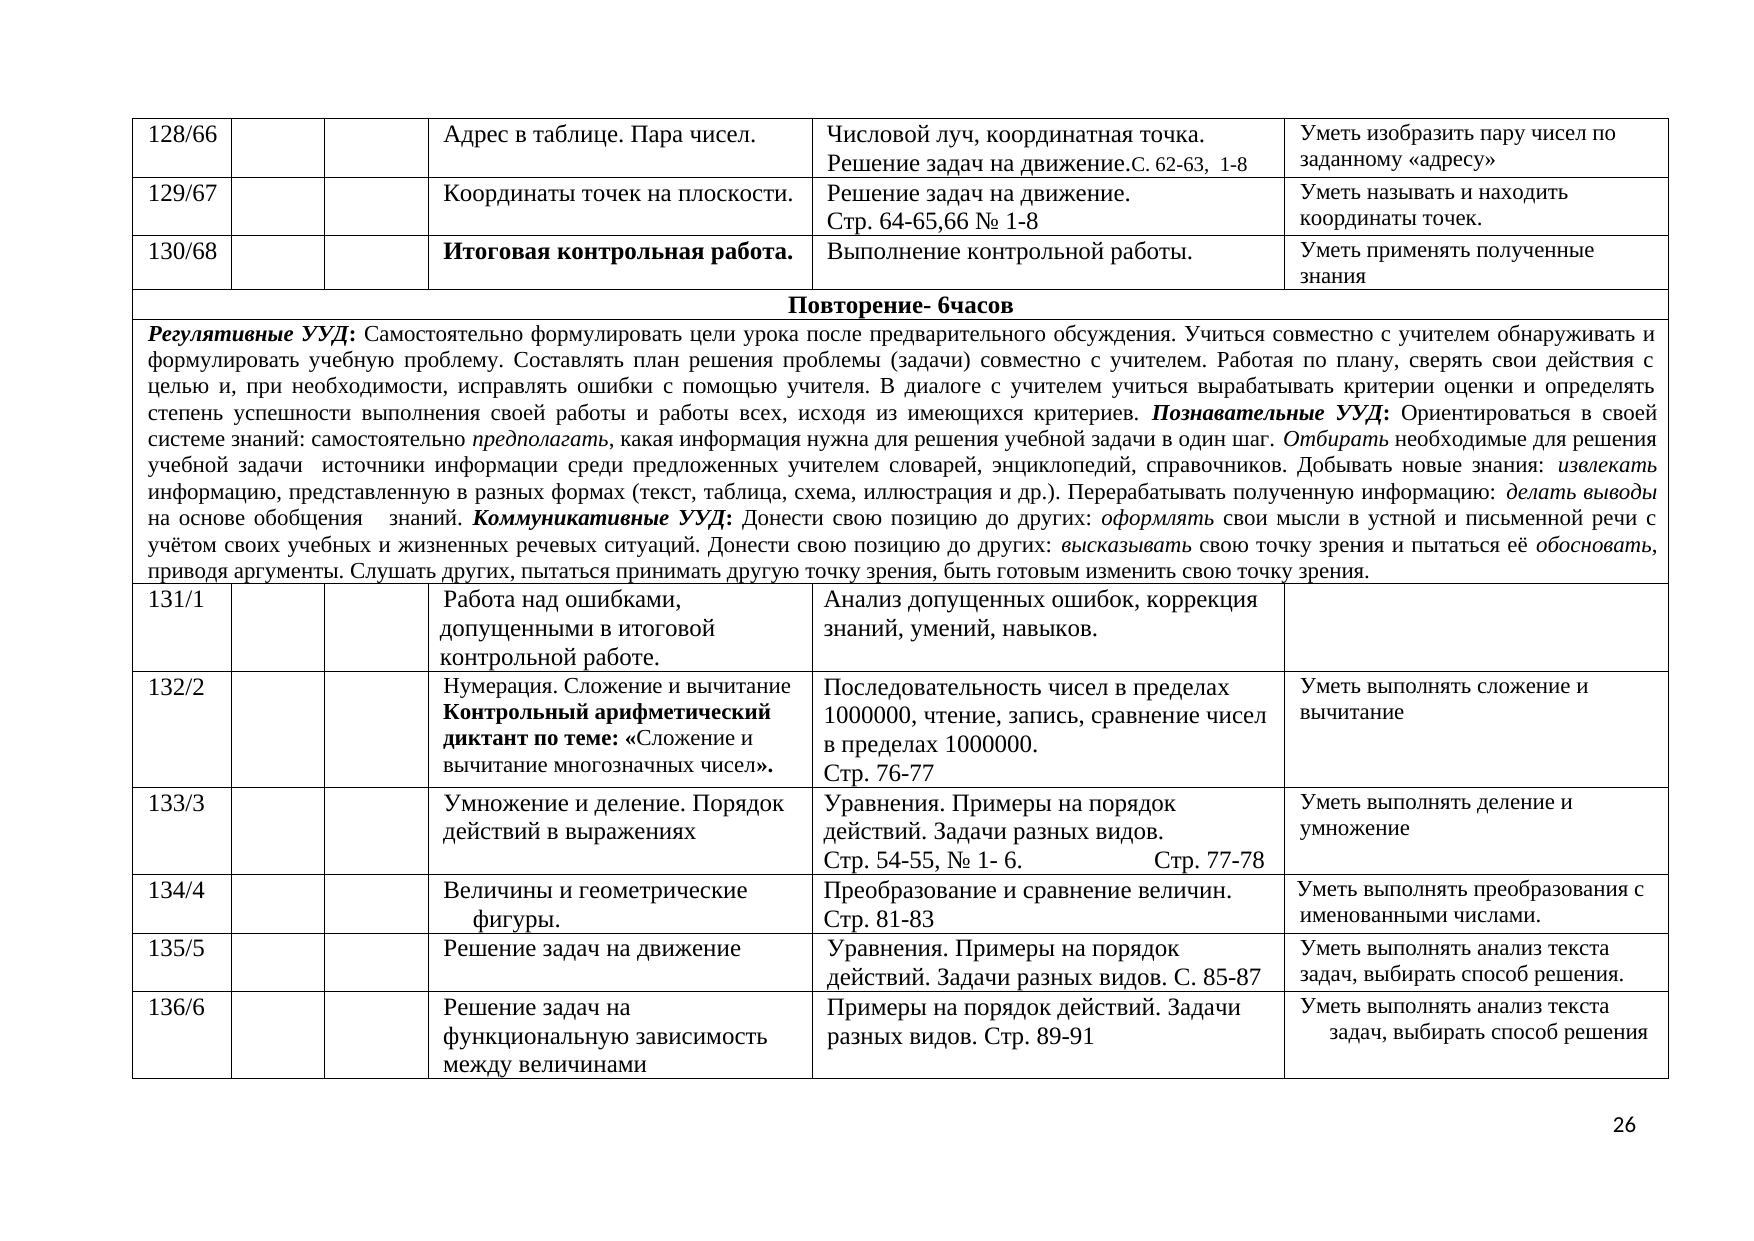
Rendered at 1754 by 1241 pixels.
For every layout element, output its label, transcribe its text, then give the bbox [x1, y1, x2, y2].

table_cell Решение задач на движение [429, 934, 812, 991]
table_cell Величины и геометрические фигуры. [429, 875, 812, 932]
table_cell Решение задач на движение. Стр. 64-65,66 № 1-8 [813, 178, 1284, 235]
table_cell [232, 875, 324, 932]
table_cell Числовой луч, координатная точка. Решение задач на движение.С. 62-63, 1-8 [813, 119, 1284, 177]
table_cell Выполнение контрольной работы. [813, 236, 1284, 289]
table_cell [325, 788, 428, 874]
table_cell 136/6 [133, 992, 231, 1078]
table_cell [232, 178, 324, 235]
table_cell [1285, 584, 1668, 671]
table_cell [325, 875, 428, 932]
table_cell Координаты точек на плоскости. [429, 178, 812, 235]
table_cell [325, 992, 428, 1078]
table_cell [232, 236, 324, 289]
table_cell [232, 992, 324, 1078]
table_cell Последовательность чисел в пределах 1000000, чтение, запись, сравнение чисел в пределах 1000000. Стр. 76-77 [813, 672, 1284, 787]
table_cell Примеры на порядок действий. Задачи разных видов. Стр. 89-91 [813, 992, 1284, 1078]
table_cell [325, 236, 428, 289]
table_cell Уметь называть и находить координаты точек. [1285, 178, 1668, 235]
table_cell [232, 672, 324, 787]
table_cell Итоговая контрольная работа. [429, 236, 812, 289]
table_cell Уметь выполнять сложение и вычитание [1285, 672, 1668, 787]
table_cell Уметь выполнять анализ текста задач, выбирать способ решения [1285, 992, 1668, 1078]
table_cell 128/66 [133, 119, 231, 177]
table_cell Адрес в таблице. Пара чисел. [429, 119, 812, 177]
table_cell [325, 584, 428, 671]
table_cell Регулятивные УУД: Самостоятельно формулировать цели урока после предварительного обсуждения. Учиться совместно с учителем обнаруживать и формулировать учебную проблему. Составлять план решения проблемы (задачи) совместно с учителем. Работая по плану, сверять свои действия с целью и, при необходимости, исправлять ошибки с помощью учителя. В диалоге с учителем учиться вырабатывать критерии оценки и определять степень успешности выполнения своей работы и работы всех, исходя из имеющихся критериев. Познавательные УУД: Ориентироваться в своей системе знаний: самостоятельно предполагать, какая информация нужна для решения учебной задачи в один шаг. Отбирать необходимые для решения учебной задачи источники информации среди предложенных учителем словарей, энциклопедий, справочников. Добывать новые знания: извлекать информацию, представленную в разных формах (текст, таблица, схема, иллюстрация и др.). Перерабатывать полученную информацию: делать выводы на основе обобщения знаний. Коммуникативные УУД: Донести свою позицию до других: оформлять свои мысли в устной и письменной речи с учётом своих учебных и жизненных речевых ситуаций. Донести свою позицию до других: высказывать свою точку зрения и пытаться её обосновать, приводя аргументы. Слушать других, пытаться принимать другую точку зрения, быть готовым изменить свою точку зрения. [133, 320, 1668, 583]
table_cell 132/2 [133, 672, 231, 787]
table_cell Повторение- 6часов [133, 290, 1668, 319]
table_cell 133/3 [133, 788, 231, 874]
table_cell [325, 672, 428, 787]
table_cell 129/67 [133, 178, 231, 235]
table_cell Умножение и деление. Порядок действий в выражениях [429, 788, 812, 874]
table_cell 131/1 [133, 584, 231, 671]
table_cell Нумерация. Сложение и вычитание Контрольный арифметический диктант по теме: «Сложение и вычитание многозначных чисел». [429, 672, 812, 787]
table_cell [232, 584, 324, 671]
table_cell Уметь применять полученные знания [1285, 236, 1668, 289]
table_cell [325, 178, 428, 235]
table_cell [325, 934, 428, 991]
table_cell Работа над ошибками, допущенными в итоговой контрольной работе. [429, 584, 812, 671]
table_cell [232, 119, 324, 177]
table_cell Преобразование и сравнение величин. Стр. 81-83 [813, 875, 1284, 932]
table_cell Уметь выполнять преобразования с именованными числами. [1285, 875, 1668, 932]
table_cell [232, 934, 324, 991]
table_cell 135/5 [133, 934, 231, 991]
table_cell 130/68 [133, 236, 231, 289]
table_cell [325, 119, 428, 177]
table_cell Уравнения. Примеры на порядок действий. Задачи разных видов. Стр. 54-55, № 1- 6. Стр. 77-78 [813, 788, 1284, 874]
table_cell Уметь выполнять деление и умножение [1285, 788, 1668, 874]
table_cell Решение задач на функциональную зависимость между величинами [429, 992, 812, 1078]
table_cell Анализ допущенных ошибок, коррекция знаний, умений, навыков. [813, 584, 1284, 671]
table_cell [232, 788, 324, 874]
table_cell Уравнения. Примеры на порядок действий. Задачи разных видов. С. 85-87 [813, 934, 1284, 991]
table_cell Уметь выполнять анализ текста задач, выбирать способ решения. [1285, 934, 1668, 991]
table_cell Уметь изобразить пару чисел по заданному «адресу» [1285, 119, 1668, 177]
table_cell 134/4 [133, 875, 231, 932]
